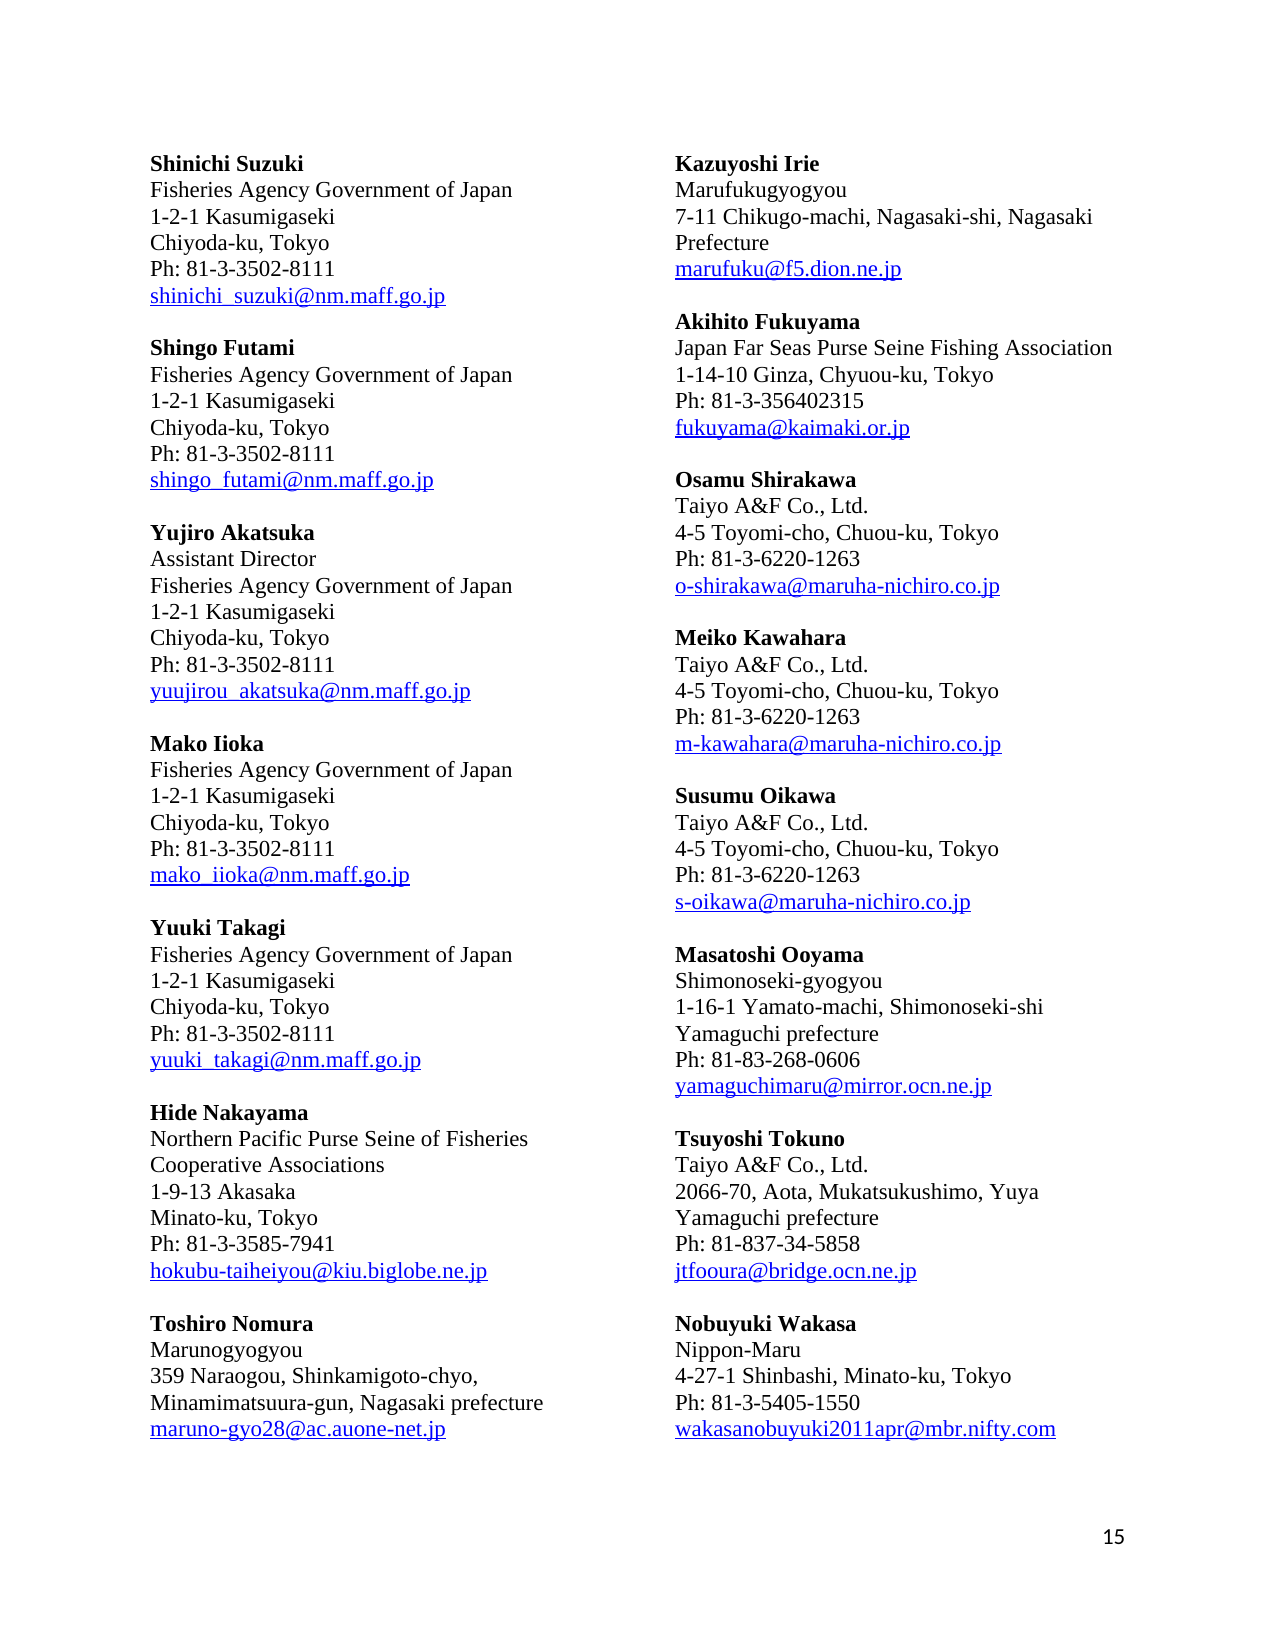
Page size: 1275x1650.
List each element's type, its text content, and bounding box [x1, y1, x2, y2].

text Ph: 81-3-3585-7941 [150, 1231, 600, 1257]
text Nobuyuki Wakasa [675, 1309, 1125, 1336]
text Ph: 81-3-6220-1263 [675, 703, 1125, 730]
text 4-5 Toyomi-cho, Chuou-ku, Tokyo [675, 835, 1125, 862]
text Northern Pacific Purse Seine of Fisheries Cooperative Associations [150, 1125, 600, 1178]
text yamaguchimaru@mirror.ocn.ne.jp [675, 1072, 1125, 1099]
text Susumu Oikawa [675, 782, 1125, 809]
text Chiyoda-ku, Tokyo [150, 993, 600, 1020]
text Ph: 81-837-34-5858 [675, 1231, 1125, 1257]
text Chiyoda-ku, Tokyo [150, 624, 600, 651]
text 1-2-1 Kasumigaseki [150, 967, 600, 993]
text Chiyoda-ku, Tokyo [150, 229, 600, 255]
text marufuku@f5.dion.ne.jp [675, 255, 1125, 282]
text hokubu-taiheiyou@kiu.biglobe.ne.jp [150, 1257, 600, 1283]
text Masatoshi Ooyama [675, 941, 1125, 967]
text Ph: 81-3-3502-8111 [150, 255, 600, 282]
text Shimonoseki-gyogyou [675, 967, 1125, 993]
text jtfooura@bridge.ocn.ne.jp [675, 1257, 1125, 1283]
text Taiyo A&F Co., Ltd. [675, 493, 1125, 519]
text Akihito Fukuyama [675, 308, 1125, 334]
text o-shirakawa@maruha-nichiro.co.jp [675, 572, 1125, 598]
text 1-9-13 Akasaka [150, 1178, 600, 1204]
text Ph: 81-3-3502-8111 [150, 440, 600, 466]
text 4-27-1 Shinbashi, Minato-ku, Tokyo [675, 1362, 1125, 1389]
text Shingo Futami [150, 334, 600, 361]
text Toshiro Nomura [150, 1309, 600, 1336]
text Ph: 81-3-6220-1263 [675, 862, 1125, 888]
text Yujiro Akatsuka [150, 519, 600, 545]
text shingo_futami@nm.maff.go.jp [150, 466, 600, 493]
text Fisheries Agency Government of Japan [150, 361, 600, 387]
text yuujirou_akatsuka@nm.maff.go.jp [150, 677, 600, 703]
text wakasanobuyuki2011apr@mbr.nifty.com [675, 1415, 1125, 1441]
text maruno-gyo28@ac.auone-net.jp [150, 1415, 600, 1441]
text Ph: 81-3-5405-1550 [675, 1389, 1125, 1415]
text Osamu Shirakawa [675, 466, 1125, 493]
text 1-2-1 Kasumigaseki [150, 782, 600, 809]
text Ph: 81-3-6220-1263 [675, 545, 1125, 572]
text Tsuyoshi Tokuno [675, 1125, 1125, 1151]
text shinichi_suzuki@nm.maff.go.jp [150, 282, 600, 308]
text Marunogyogyou [150, 1336, 600, 1362]
text m-kawahara@maruha-nichiro.co.jp [675, 730, 1125, 756]
text fukuyama@kaimaki.or.jp [675, 413, 1125, 440]
text Taiyo A&F Co., Ltd. [675, 1151, 1125, 1178]
text 1-2-1 Kasumigaseki [150, 598, 600, 624]
text 1-2-1 Kasumigaseki [150, 203, 600, 229]
text Fisheries Agency Government of Japan [150, 176, 600, 203]
text Ph: 81-3-3502-8111 [150, 835, 600, 862]
text Nippon-Maru [675, 1336, 1125, 1362]
text Ph: 81-83-268-0606 [675, 1046, 1125, 1072]
text 4-5 Toyomi-cho, Chuou-ku, Tokyo [675, 677, 1125, 703]
text Japan Far Seas Purse Seine Fishing Association [675, 334, 1125, 361]
text 1-14-10 Ginza, Chyuou-ku, Tokyo [675, 361, 1125, 387]
text 359 Naraogou, Shinkamigoto-chyo, Minamimatsuura-gun, Nagasaki prefecture [150, 1362, 600, 1415]
text Taiyo A&F Co., Ltd. [675, 651, 1125, 677]
text Assistant Director [150, 545, 600, 572]
text Fisheries Agency Government of Japan [150, 941, 600, 967]
text yuuki_takagi@nm.maff.go.jp [150, 1046, 600, 1072]
text s-oikawa@maruha-nichiro.co.jp [675, 888, 1125, 914]
text Taiyo A&F Co., Ltd. [675, 809, 1125, 835]
text Ph: 81-3-356402315 [675, 387, 1125, 413]
text 1-2-1 Kasumigaseki [150, 387, 600, 413]
text Fisheries Agency Government of Japan [150, 572, 600, 598]
text 4-5 Toyomi-cho, Chuou-ku, Tokyo [675, 519, 1125, 545]
text Ph: 81-3-3502-8111 [150, 1020, 600, 1046]
text Yuuki Takagi [150, 914, 600, 941]
text Chiyoda-ku, Tokyo [150, 809, 600, 835]
text mako_iioka@nm.maff.go.jp [150, 862, 600, 888]
text Hide Nakayama [150, 1099, 600, 1125]
text 7-11 Chikugo-machi, Nagasaki-shi, Nagasaki Prefecture [675, 203, 1125, 255]
text 1-16-1 Yamato-machi, Shimonoseki-shi Yamaguchi prefecture [675, 993, 1125, 1046]
text Marufukugyogyou [675, 176, 1125, 203]
text Ph: 81-3-3502-8111 [150, 651, 600, 677]
text Kazuyoshi Irie [675, 150, 1125, 176]
text 2066-70, Aota, Mukatsukushimo, Yuya Yamaguchi prefecture [675, 1178, 1125, 1231]
text Shinichi Suzuki [150, 150, 600, 176]
text Meiko Kawahara [675, 624, 1125, 651]
text Fisheries Agency Government of Japan [150, 756, 600, 782]
text Mako Iioka [150, 730, 600, 756]
text Minato-ku, Tokyo [150, 1204, 600, 1231]
text Chiyoda-ku, Tokyo [150, 413, 600, 440]
